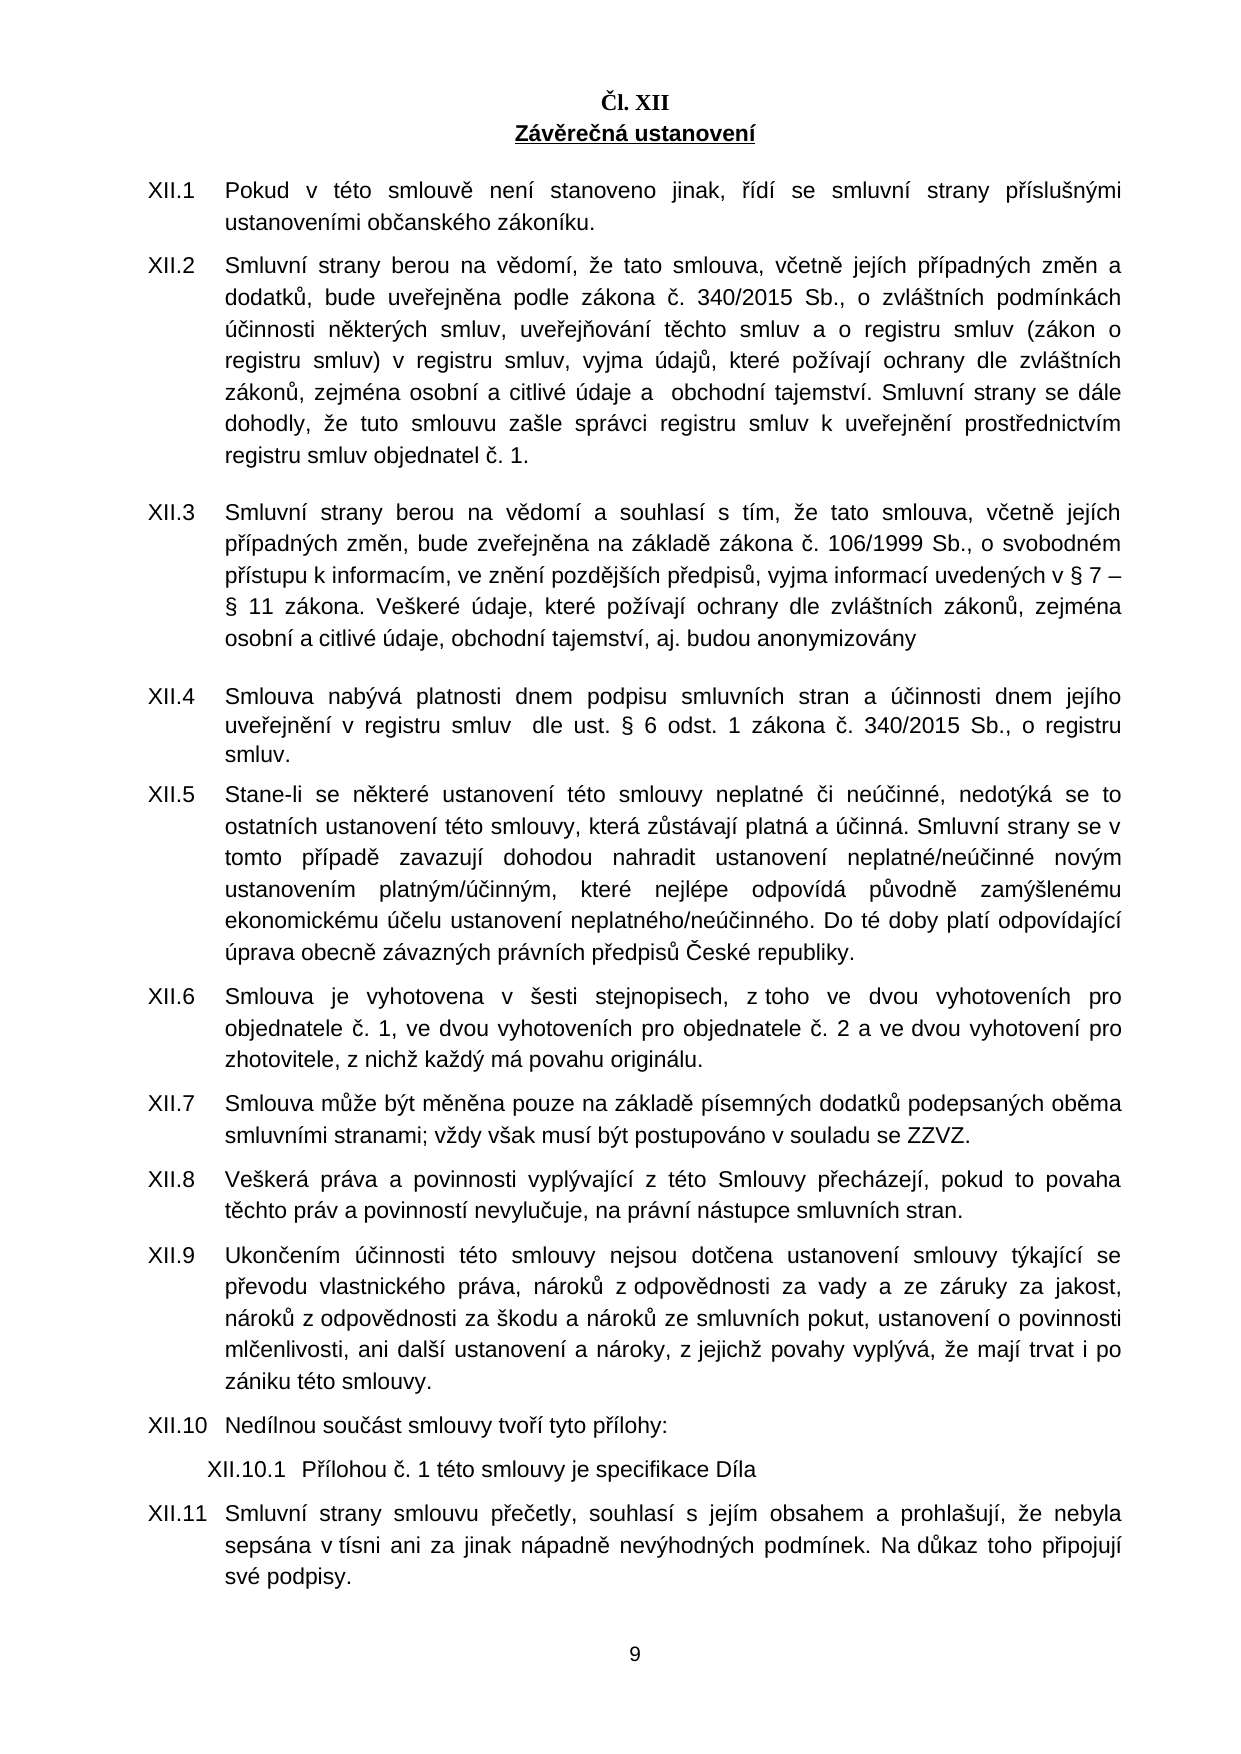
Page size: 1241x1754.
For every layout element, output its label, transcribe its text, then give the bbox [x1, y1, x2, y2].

list Smlouva nabývá platnosti dnem podpisu smluvních stran a účinnosti dnem jejího uveřejnění v registru smluv dle ust. § 6 odst. 1 zákona č. 340/2015 Sb., o registru smluv. [148, 681, 1122, 769]
list Pokud v této smlouvě není stanoveno jinak, řídí se smluvní strany příslušnými ustanoveními občanského zákoníku. [148, 177, 1122, 235]
list Veškerá práva a povinnosti vyplývající z této Smlouvy přecházejí, pokud to povaha těchto práv a povinností nevylučuje, na právní nástupce smluvních stran. [148, 1166, 1122, 1224]
list Smluvní strany smlouvu přečetly, souhlasí s jejím obsahem a prohlašují, že nebyla sepsána v tísni ani za jinak nápadně nevýhodných podmínek. Na důkaz toho připojují své podpisy. [148, 1500, 1122, 1589]
list Smluvní strany berou na vědomí, že tato smlouva, včetně jejích případných změn a dodatků, bude uveřejněna podle zákona č. 340/2015 Sb., o zvláštních podmínkách účinnosti některých smluv, uveřejňování těchto smluv a o registru smluv (zákon o registru smluv) v registru smluv, vyjma údajů, které požívají ochrany dle zvláštních zákonů, zejména osobní a citlivé údaje a obchodní tajemství. Smluvní strany se dále dohodly, že tuto smlouvu zašle správci registru smluv k uveřejnění prostřednictvím registru smluv objednatel č. 1. [148, 252, 1122, 468]
list Ukončením účinnosti této smlouvy nejsou dotčena ustanovení smlouvy týkající se převodu vlastnického práva, nároků z odpovědnosti za vady a ze záruky za jakost, nároků z odpovědnosti za škodu a nároků ze smluvních pokut, ustanovení o povinnosti mlčenlivosti, ani další ustanovení a nároky, z jejichž povahy vyplývá, že mají trvat i po zániku této smlouvy. [148, 1242, 1122, 1394]
list Nedílnou součást smlouvy tvoří tyto přílohy: [148, 1412, 1122, 1438]
text Závěrečná ustanovení [148, 89, 1122, 147]
list Smluvní strany berou na vědomí a souhlasí s tím, že tato smlouva, včetně jejích případných změn, bude zveřejněna na základě zákona č. 106/1999 Sb., o svobodném přístupu k informacím, ve znění pozdějších předpisů, vyjma informací uvedených v § 7 – § 11 zákona. Veškeré údaje, které požívají ochrany dle zvláštních zákonů, zejména osobní a citlivé údaje, obchodní tajemství, aj. budou anonymizovány [148, 498, 1122, 651]
list Smlouva může být měněna pouze na základě písemných dodatků podepsaných oběma smluvními stranami; vždy však musí být postupováno v souladu se ZZVZ. [148, 1090, 1122, 1148]
list Smlouva je vyhotovena v šesti stejnopisech, z toho ve dvou vyhotoveních pro objednatele č. 1, ve dvou vyhotoveních pro objednatele č. 2 a ve dvou vyhotovení pro zhotovitele, z nichž každý má povahu originálu. [148, 983, 1122, 1073]
list Přílohou č. 1 této smlouvy je specifikace Díla [207, 1456, 1122, 1482]
list Stane-li se některé ustanovení této smlouvy neplatné či neúčinné, nedotýká se to ostatních ustanovení této smlouvy, která zůstávají platná a účinná. Smluvní strany se v tomto případě zavazují dohodou nahradit ustanovení neplatné/neúčinné novým ustanovením platným/účinným, které nejlépe odpovídá původně zamýšlenému ekonomickému účelu ustanovení neplatného/neúčinného. Do té doby platí odpovídající úprava obecně závazných právních předpisů České republiky. [148, 781, 1122, 965]
